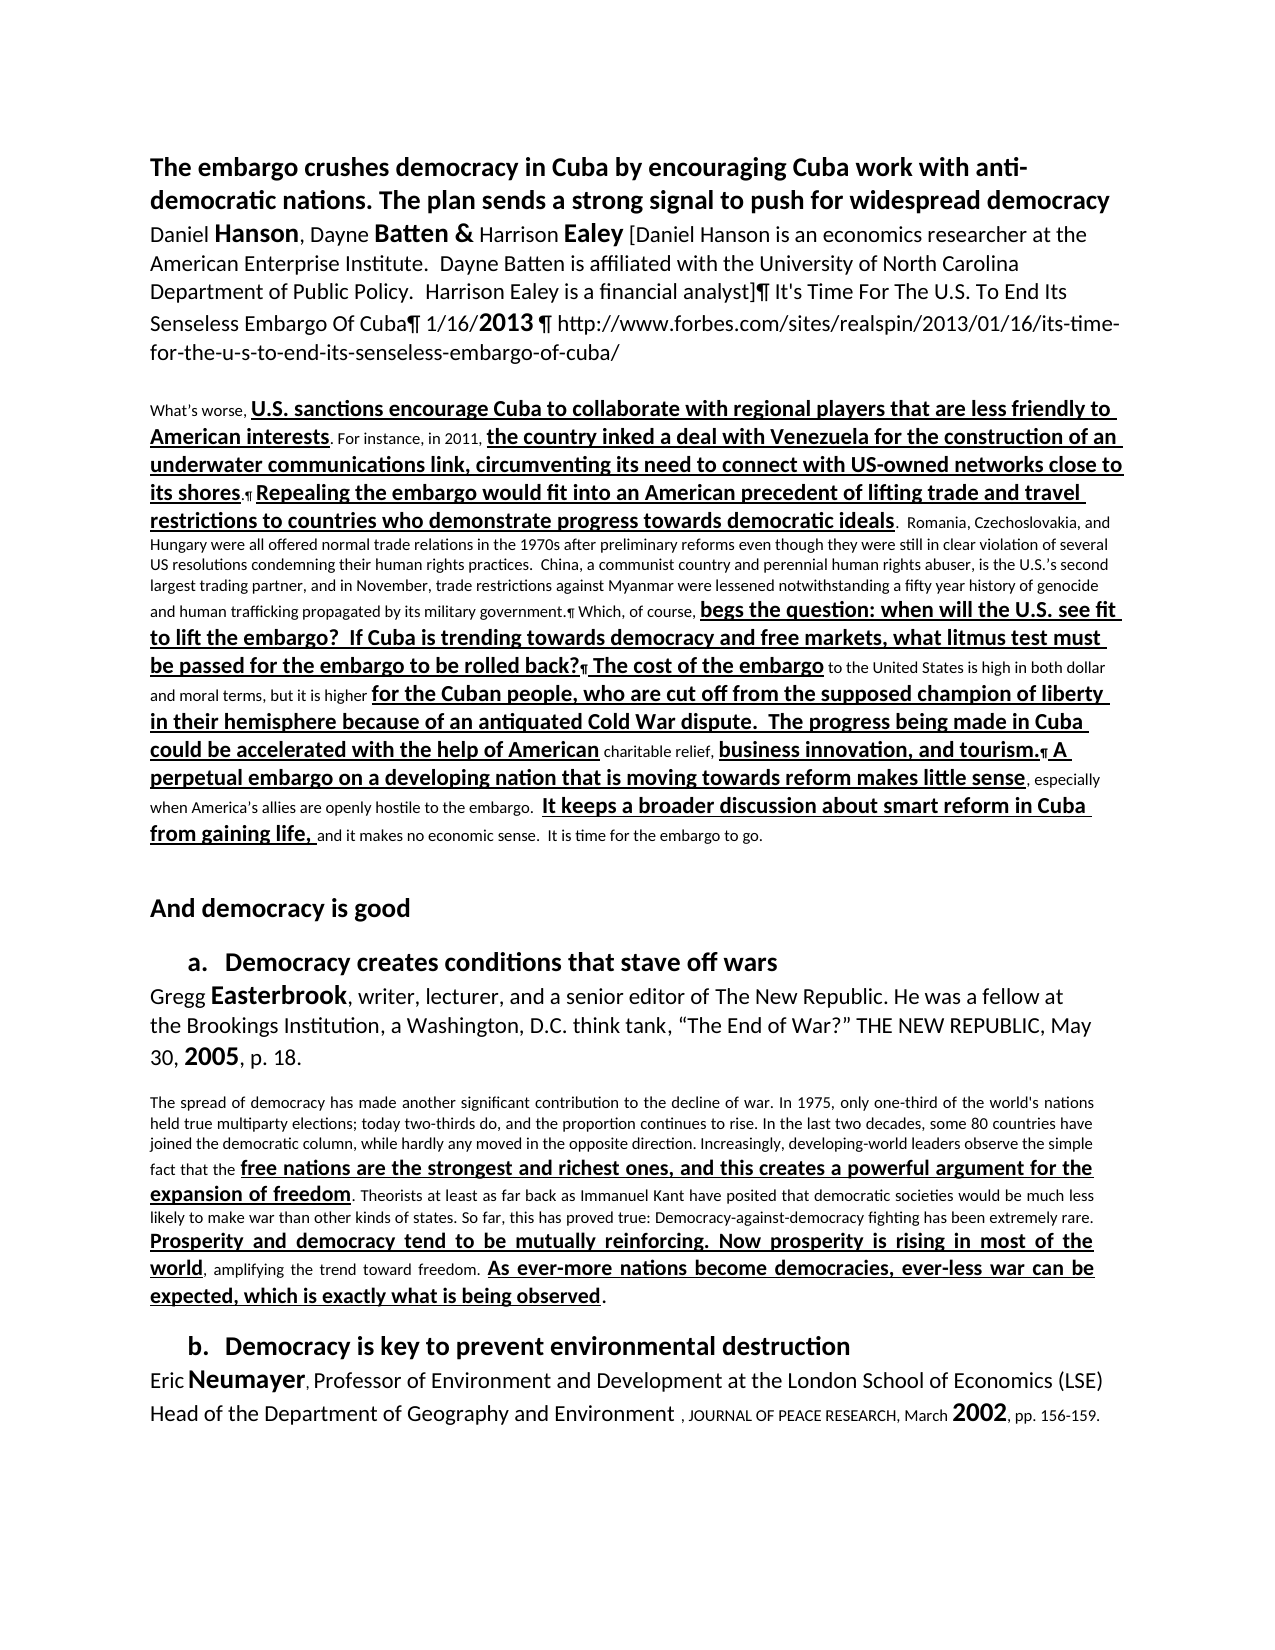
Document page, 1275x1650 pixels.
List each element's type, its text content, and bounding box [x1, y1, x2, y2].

text The embargo crushes democracy in Cuba by encouraging Cuba work with anti-democratic nations. The plan sends a strong signal to push for widespread democracy [150, 150, 1125, 216]
text Gregg Easterbrook, writer, lecturer, and a senior editor of The New Republic. He was a fellow at the Brookings Institution, a Washington, D.C. think tank, “The End of War?” THE NEW REPUBLIC, May 30, 2005, p. 18. [150, 978, 1125, 1072]
text Head of the Department of Geography and Environment , JOURNAL OF PEACE RESEARCH, March 2002, pp. 156-159. [150, 1396, 1125, 1429]
list Democracy creates conditions that stave off wars [187, 945, 1125, 978]
text The spread of democracy has made another significant contribution to the decline of war. In 1975, only one-third of the world's nations held true multiparty elections; today two-thirds do, and the proportion continues to rise. In the last two decades, some 80 countries have joined the democratic column, while hardly any moved in the opposite direction. Increasingly, developing-world leaders observe the simple fact that the free nations are the strongest and richest ones, and this creates a powerful argument for the expansion of freedom. Theorists at least as far back as Immanuel Kant have posited that democratic societies would be much less likely to make war than other kinds of states. So far, this has proved true: Democracy-against-democracy fighting has been extremely rare. Prosperity and democracy tend to be mutually reinforcing. Now prosperity is rising in most of the world, amplifying the trend toward freedom. As ever-more nations become democracies, ever-less war can be expected, which is exactly what is being observed. [150, 1093, 1095, 1309]
text Daniel Hanson, Dayne Batten & Harrison Ealey [Daniel Hanson is an economics researcher at the American Enterprise Institute. Dayne Batten is affiliated with the University of North Carolina Department of Public Policy. Harrison Ealey is a financial analyst]¶ It's Time For The U.S. To End Its Senseless Embargo Of Cuba¶ 1/16/2013 ¶ http://www.forbes.com/sites/realspin/2013/01/16/its-time-for-the-u-s-to-end-its-senseless-embargo-of-cuba/ [150, 216, 1125, 366]
list Democracy is key to prevent environmental destruction [187, 1329, 1125, 1363]
text And democracy is good [150, 892, 1125, 924]
text What’s worse, U.S. sanctions encourage Cuba to collaborate with regional players that are less friendly to American interests. For instance, in 2011, the country inked a deal with Venezuela for the construction of an underwater communications link, circumventing its need to connect with US-owned networks close to its shores.¶ Repealing the embargo would fit into an American precedent of lifting trade and travel restrictions to countries who demonstrate progress towards democratic ideals. Romania, Czechoslovakia, and Hungary were all offered normal trade relations in the 1970s after preliminary reforms even though they were still in clear violation of several US resolutions condemning their human rights practices. China, a communist country and perennial human rights abuser, is the U.S.’s second largest trading partner, and in November, trade restrictions against Myanmar were lessened notwithstanding a fifty year history of genocide and human trafficking propagated by its military government.¶ Which, of course, begs the question: when will the U.S. see fit to lift the embargo? If Cuba is trending towards democracy and free markets, what litmus test must be passed for the embargo to be rolled back?¶ The cost of the embargo to the United States is high in both dollar and moral terms, but it is higher for the Cuban people, who are cut off from the supposed champion of liberty in their hemisphere because of an antiquated Cold War dispute. The progress being made in Cuba could be accelerated with the help of American charitable relief, business innovation, and tourism.¶ A perpetual embargo on a developing nation that is moving towards reform makes little sense, especially when America’s allies are openly hostile to the embargo. It keeps a broader discussion about smart reform in Cuba from gaining life, and it makes no economic sense. It is time for the embargo to go. [150, 394, 1125, 847]
text Eric Neumayer, Professor of Environment and Development at the London School of Economics (LSE) [150, 1363, 1125, 1396]
